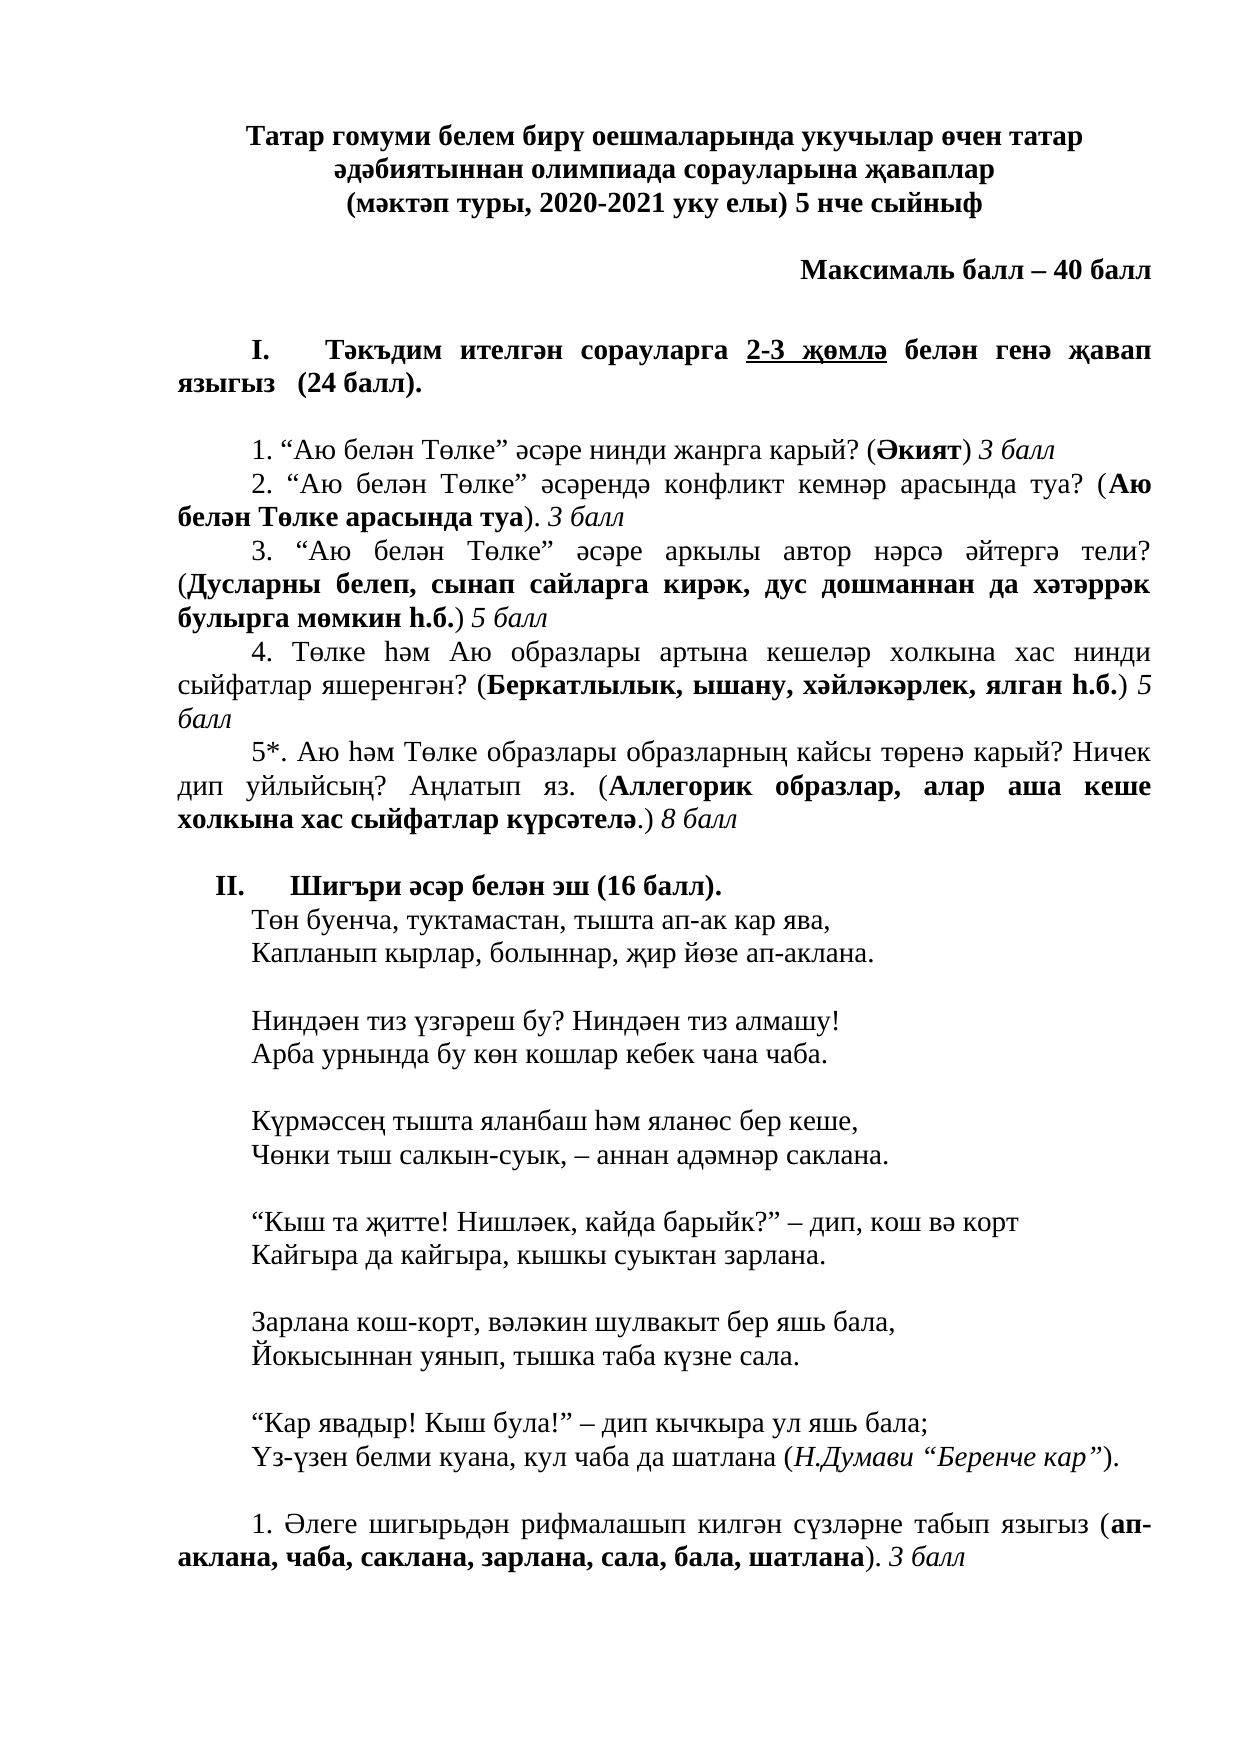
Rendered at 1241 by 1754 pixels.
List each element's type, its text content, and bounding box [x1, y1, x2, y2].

text 1. “Аю белән Төлке” әсәре нинди жанрга карый? (Әкият) 3 балл [177, 432, 1152, 466]
list Йокысыннан уянып, тышка таба күзне сала. [251, 1338, 1152, 1372]
list “Кар явадыр! Кыш була!” – дип кычкыра ул яшь бала; [251, 1405, 1152, 1439]
text 4. Төлке һәм Аю образлары артына кешеләр холкына хас нинди сыйфатлар яшеренгән? (Беркатлылык, ышану, хәйләкәрлек, ялган һ.б.) 5 балл [177, 634, 1152, 734]
list Арба урнында бу көн кошлар кебек чана чаба. [251, 1036, 1152, 1070]
list Шигъри әсәр белән эш (16 балл). [215, 868, 1152, 902]
list Чөнки тыш салкын-суык, – аннан адәмнәр саклана. [251, 1137, 1152, 1170]
list Күрмәссең тышта яланбаш һәм яланөс бер кеше, [251, 1103, 1152, 1137]
text 5*. Аю һәм Төлке образлары образларның кайсы төренә карый? Ничек дип уйлыйсың? Аңлатып яз. (Аллегорик образлар, алар аша кеше холкына хас сыйфатлар күрсәтелә.) 8 балл [177, 734, 1152, 835]
list Үз-үзен белми куана, кул чаба да шатлана (Н.Думави “Беренче кар”). [251, 1439, 1152, 1472]
text 1. Әлеге шигырьдән рифмалашып килгән сүзләрне табып языгыз (ап-аклана, чаба, саклана, зарлана, сала, бала, шатлана). 3 балл [177, 1506, 1152, 1573]
list Төн буенча, туктамастан, тышта ап-ак кар ява, [251, 902, 1152, 936]
list Тәкъдим ителгән сорауларга 2-3 җөмлә белән генә җавап языгыз (24 балл). [177, 332, 1152, 399]
list Кайгыра да кайгыра, кышкы суыктан зарлана. [251, 1237, 1152, 1271]
list “Кыш та җитте! Нишләек, кайда барыйк?” – дип, кош вә корт [251, 1204, 1152, 1237]
text (мәктәп туры, 2020-2021 уку елы) 5 нче сыйныф [177, 185, 1152, 219]
text Максималь балл – 40 балл [177, 252, 1152, 286]
text 2. “Аю белән Төлке” әсәрендә конфликт кемнәр арасында туа? (Аю белән Төлке арасында туа). 3 балл [177, 466, 1152, 533]
list Ниндәен тиз үзгәреш бу? Ниндәен тиз алмашу! [251, 1003, 1152, 1036]
text 3. “Аю белән Төлке” әсәре аркылы автор нәрсә әйтергә тели? (Дусларны белеп, сынап сайларга кирәк, дус дошманнан да хәтәррәк булырга мөмкин һ.б.) 5 балл [177, 533, 1152, 634]
list Зарлана кош-корт, вәләкин шулвакыт бер яшь бала, [251, 1304, 1152, 1338]
text Татар гомуми белем бирү оешмаларында укучылар өчен татар әдәбиятыннан олимпиада сорауларына җаваплар [177, 118, 1152, 185]
list Капланып кырлар, болыннар, җир йөзе ап-аклана. [251, 936, 1152, 969]
